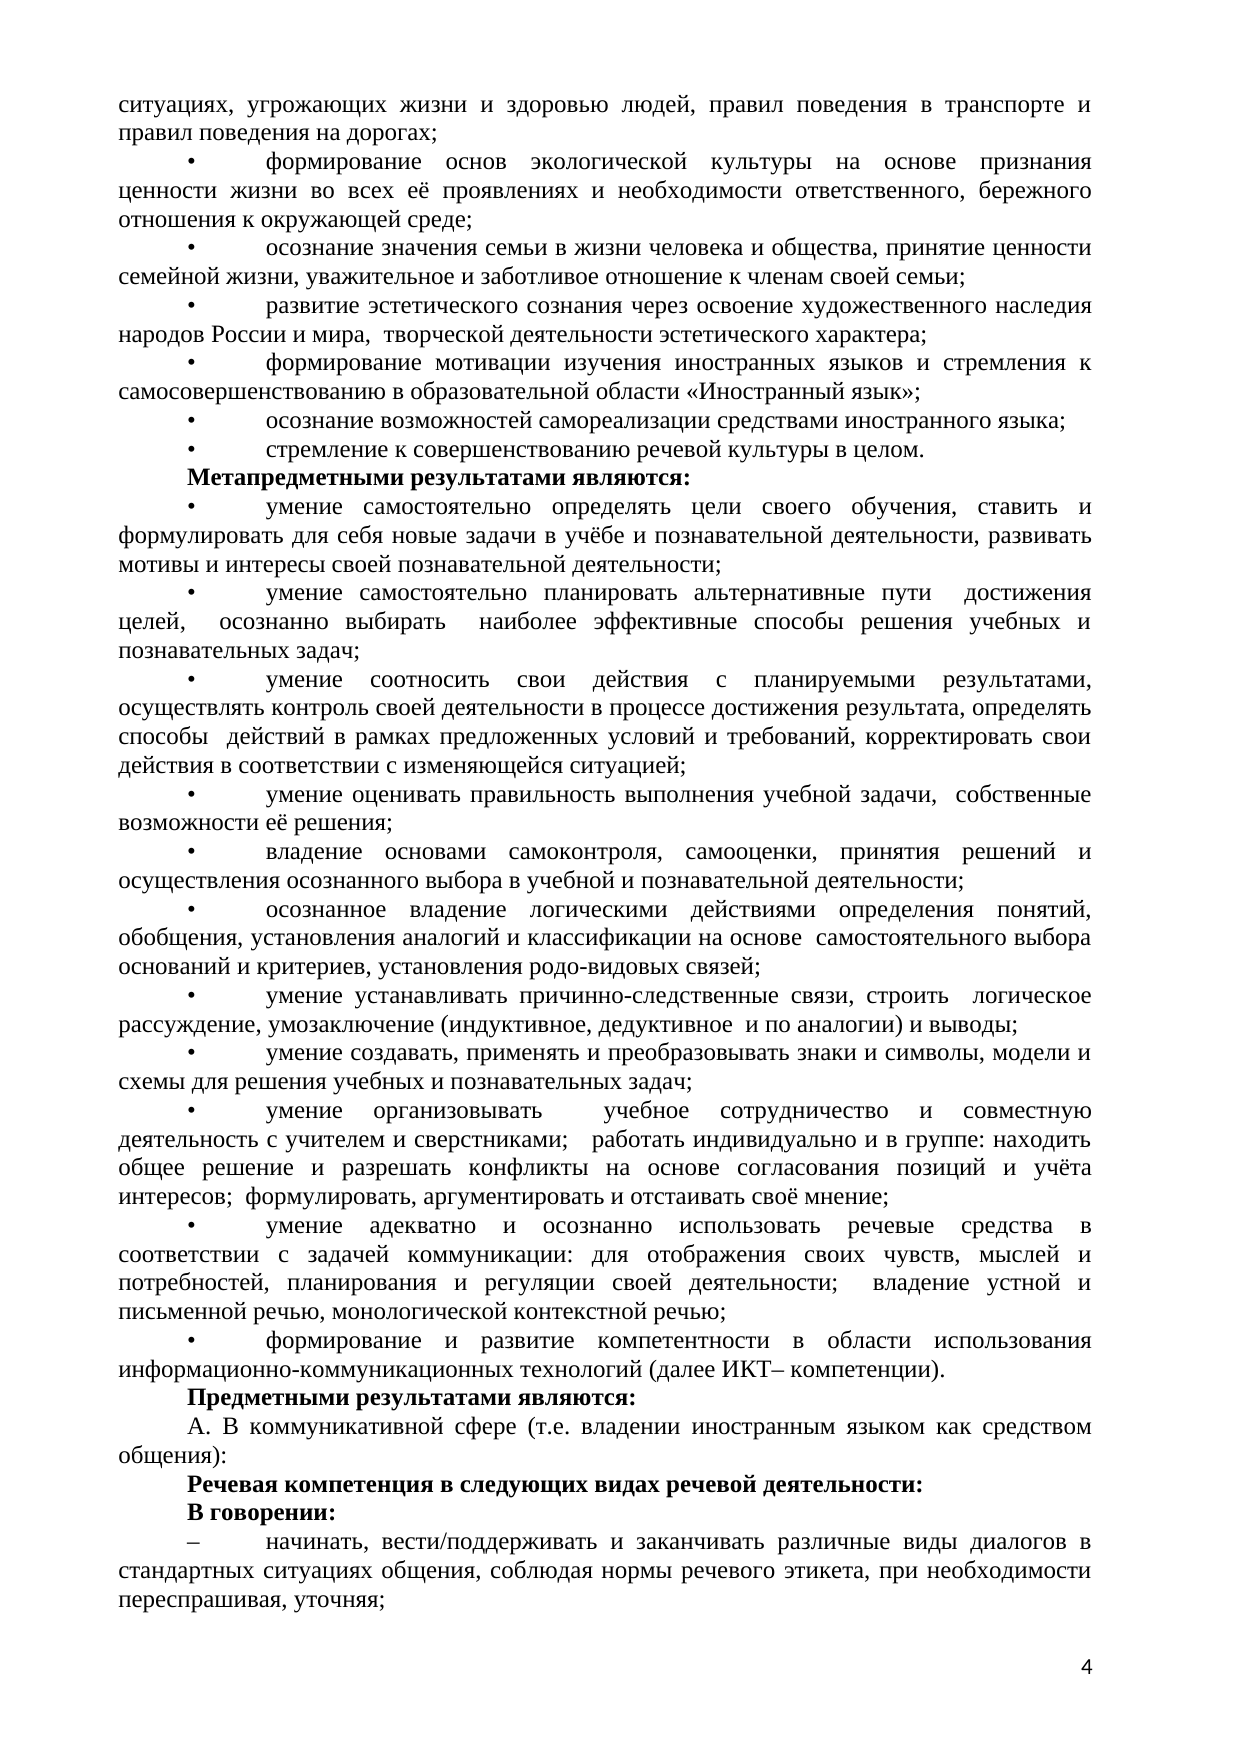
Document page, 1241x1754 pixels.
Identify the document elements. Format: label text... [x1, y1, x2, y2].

text Предметными результатами являются: [118, 1382, 1092, 1411]
text • осознание возможностей самореализации средствами иностранного языка; [118, 405, 1092, 434]
text Речевая компетенция в следующих видах речевой деятельности: [118, 1469, 1092, 1497]
text • формирование мотивации изучения иностранных языков и стремления к самосовершенствованию в образовательной области «Иностранный язык»; [118, 347, 1092, 405]
text В говорении: [118, 1497, 1092, 1526]
text • умение самостоятельно планировать альтернативные пути достижения целей, осознанно выбирать наиболее эффективные способы решения учебных и познавательных задач; [118, 577, 1092, 664]
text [118, 89, 1092, 146]
text • осознанное владение логическими действиями определения понятий, обобщения, установления аналогий и классификации на основе самостоятельного выбора оснований и критериев, установления родо-видовых связей; [118, 894, 1092, 980]
text • умение создавать, применять и преобразовывать знаки и символы, модели и схемы для решения учебных и познавательных задач; [118, 1037, 1092, 1095]
text • умение организовывать учебное сотрудничество и совместную деятельность с учителем и сверстниками; работать индивидуально и в группе: находить общее решение и разрешать конфликты на основе согласования позиций и учёта интересов; формулировать, аргументировать и отстаивать своё мнение; [118, 1095, 1092, 1210]
text • развитие эстетического сознания через освоение художественного наследия народов России и мира, творческой деятельности эстетического характера; [118, 290, 1092, 347]
text • умение оценивать правильность выполнения учебной задачи, собственные возможности её решения; [118, 779, 1092, 836]
text А. В коммуникативной сфере (т.е. владении иностранным языком как средством общения): [118, 1411, 1092, 1469]
text • формирование основ экологической культуры на основе признания ценности жизни во всех её проявлениях и необходимости ответственного, бережного отношения к окружающей среде; [118, 146, 1092, 232]
text – начинать, вести/поддерживать и заканчивать различные виды диалогов в стандартных ситуациях общения, соблюдая нормы речевого этикета, при необходимости переспрашивая, уточняя; [118, 1526, 1092, 1612]
text • формирование и развитие компетентности в области использования информационно-коммуникационных технологий (далее ИКТ– компетенции). [118, 1325, 1092, 1382]
text • умение соотносить свои действия с планируемыми результатами, осуществлять контроль своей деятельности в процессе достижения результата, определять способы действий в рамках предложенных условий и требований, корректировать свои действия в соответствии с изменяющейся ситуацией; [118, 664, 1092, 779]
text • владение основами самоконтроля, самооценки, принятия решений и осуществления осознанного выбора в учебной и познавательной деятельности; [118, 836, 1092, 894]
text • умение устанавливать причинно-следственные связи, строить логическое рассуждение, умозаключение (индуктивное, дедуктивное и по аналогии) и выводы; [118, 980, 1092, 1037]
text • осознание значения семьи в жизни человека и общества, принятие ценности семейной жизни, уважительное и заботливое отношение к членам своей семьи; [118, 232, 1092, 290]
text • умение адекватно и осознанно использовать речевые средства в соответствии с задачей коммуникации: для отображения своих чувств, мыслей и потребностей, планирования и регуляции своей деятельности; владение устной и письменной речью, монологической контекстной речью; [118, 1210, 1092, 1325]
text • умение самостоятельно определять цели своего обучения, ставить и формулировать для себя новые задачи в учёбе и познавательной деятельности, развивать мотивы и интересы своей познавательной деятельности; [118, 491, 1092, 577]
text Метапредметными результатами являются: [118, 462, 1092, 491]
text • стремление к совершенствованию речевой культуры в целом. [118, 434, 1092, 462]
